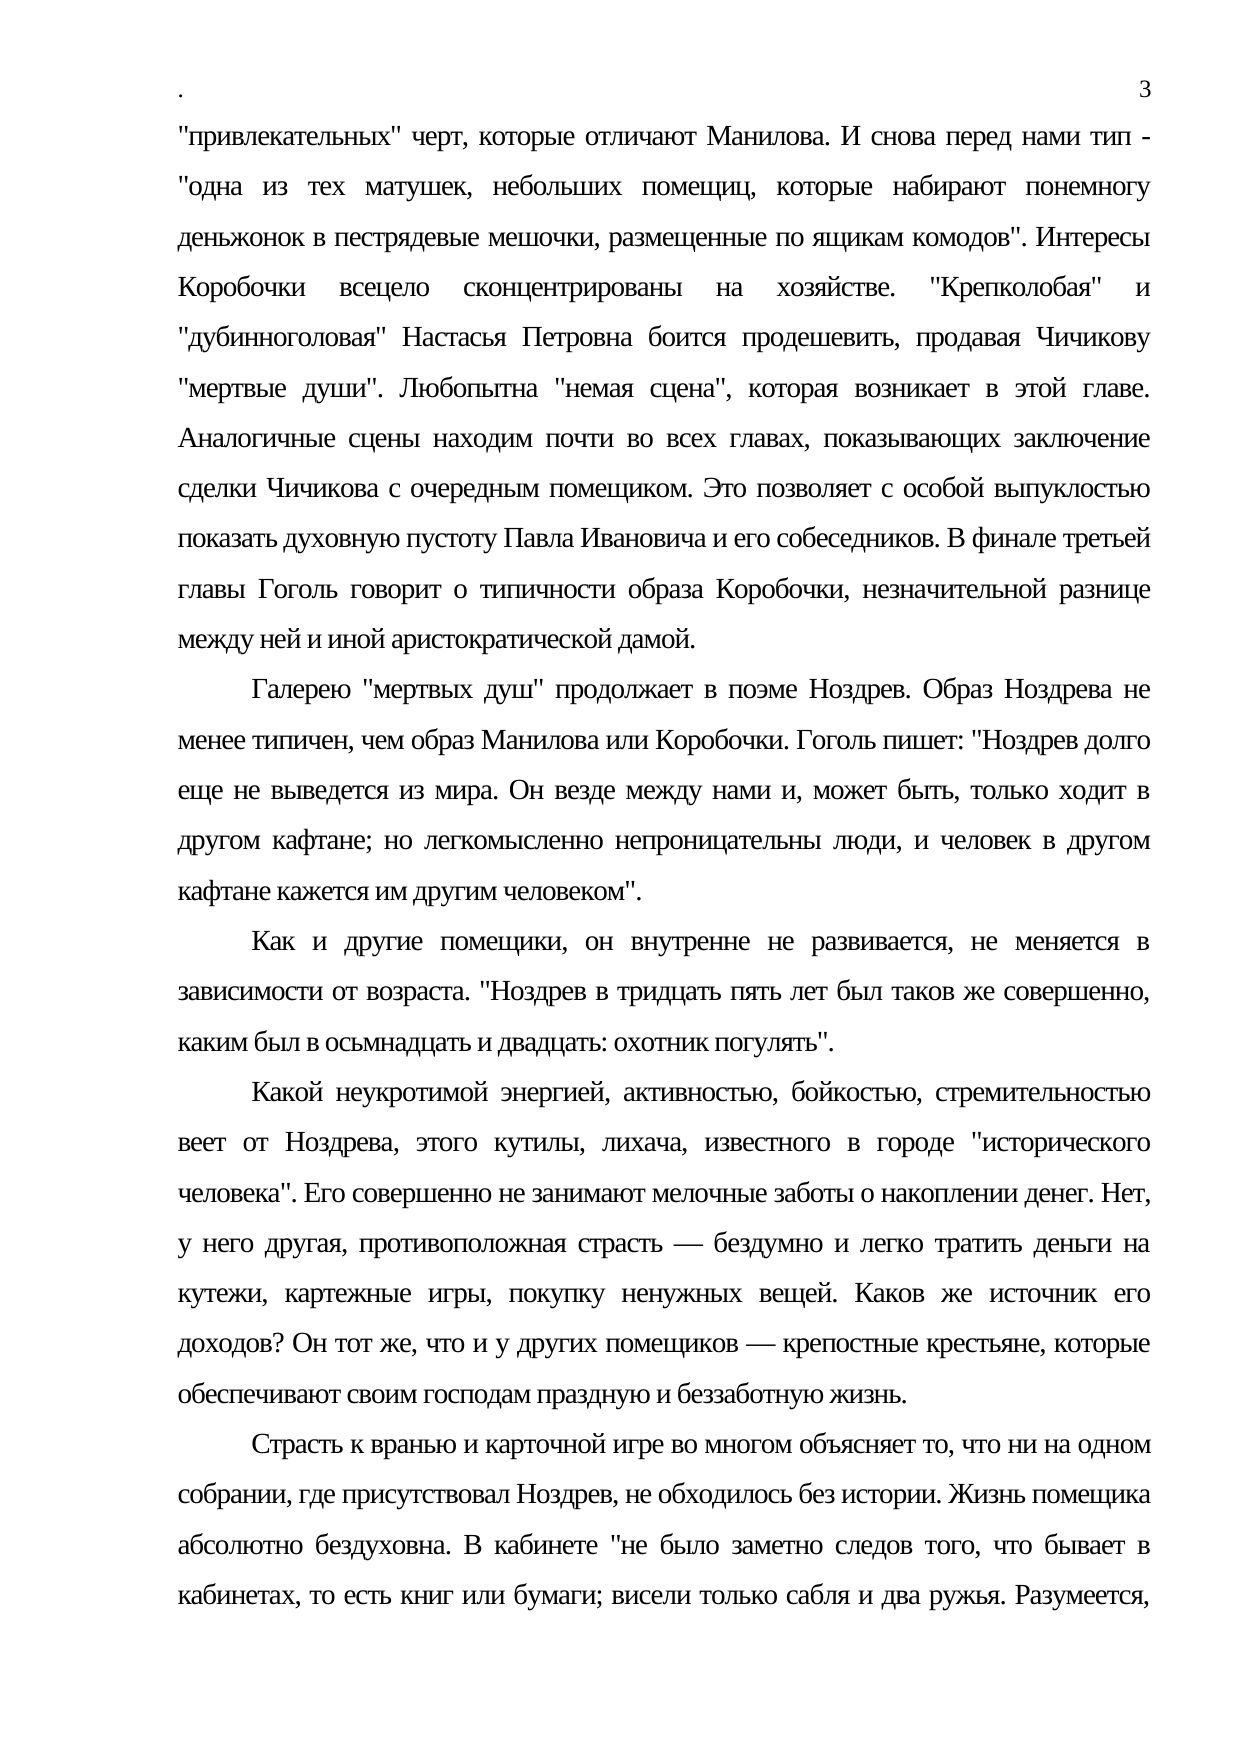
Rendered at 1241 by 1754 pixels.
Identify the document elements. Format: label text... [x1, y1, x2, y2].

text Какой неукротимой энергией, активностью, бойкостью, стремительностью веет от Ноздрева, этого кутилы, лихача, известного в городе "исторического человека". Его совершенно не занимают мелочные заботы о накоплении денег. Нет, у него другая, противоположная страсть — бездумно и легко тратить деньги на кутежи, картежные игры, покупку ненужных вещей. Каков же источник его доходов? Он тот же, что и у других помещиков — крепостные крестьяне, которые обеспечивают своим господам праздную и беззаботную жизнь. [177, 1074, 1152, 1409]
text Как и другие помещики, он внутренне не развивается, не меняется в зависимости от возраста. "Ноздрев в тридцать пять лет был таков же совершенно, каким был в осьмнадцать и двадцать: охотник погулять". [177, 923, 1152, 1057]
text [177, 118, 1152, 655]
text Галерею "мертвых душ" продолжает в поэме Ноздрев. Образ Ноздрева не менее типичен, чем образ Манилова или Коробочки. Гоголь пишет: "Ноздрев долго еще не выведется из мира. Он везде между нами и, может быть, только ходит в другом кафтане; но легкомысленно непроницательны люди, и человек в другом кафтане кажется им другим человеком". [177, 672, 1152, 906]
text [177, 1426, 1152, 1611]
